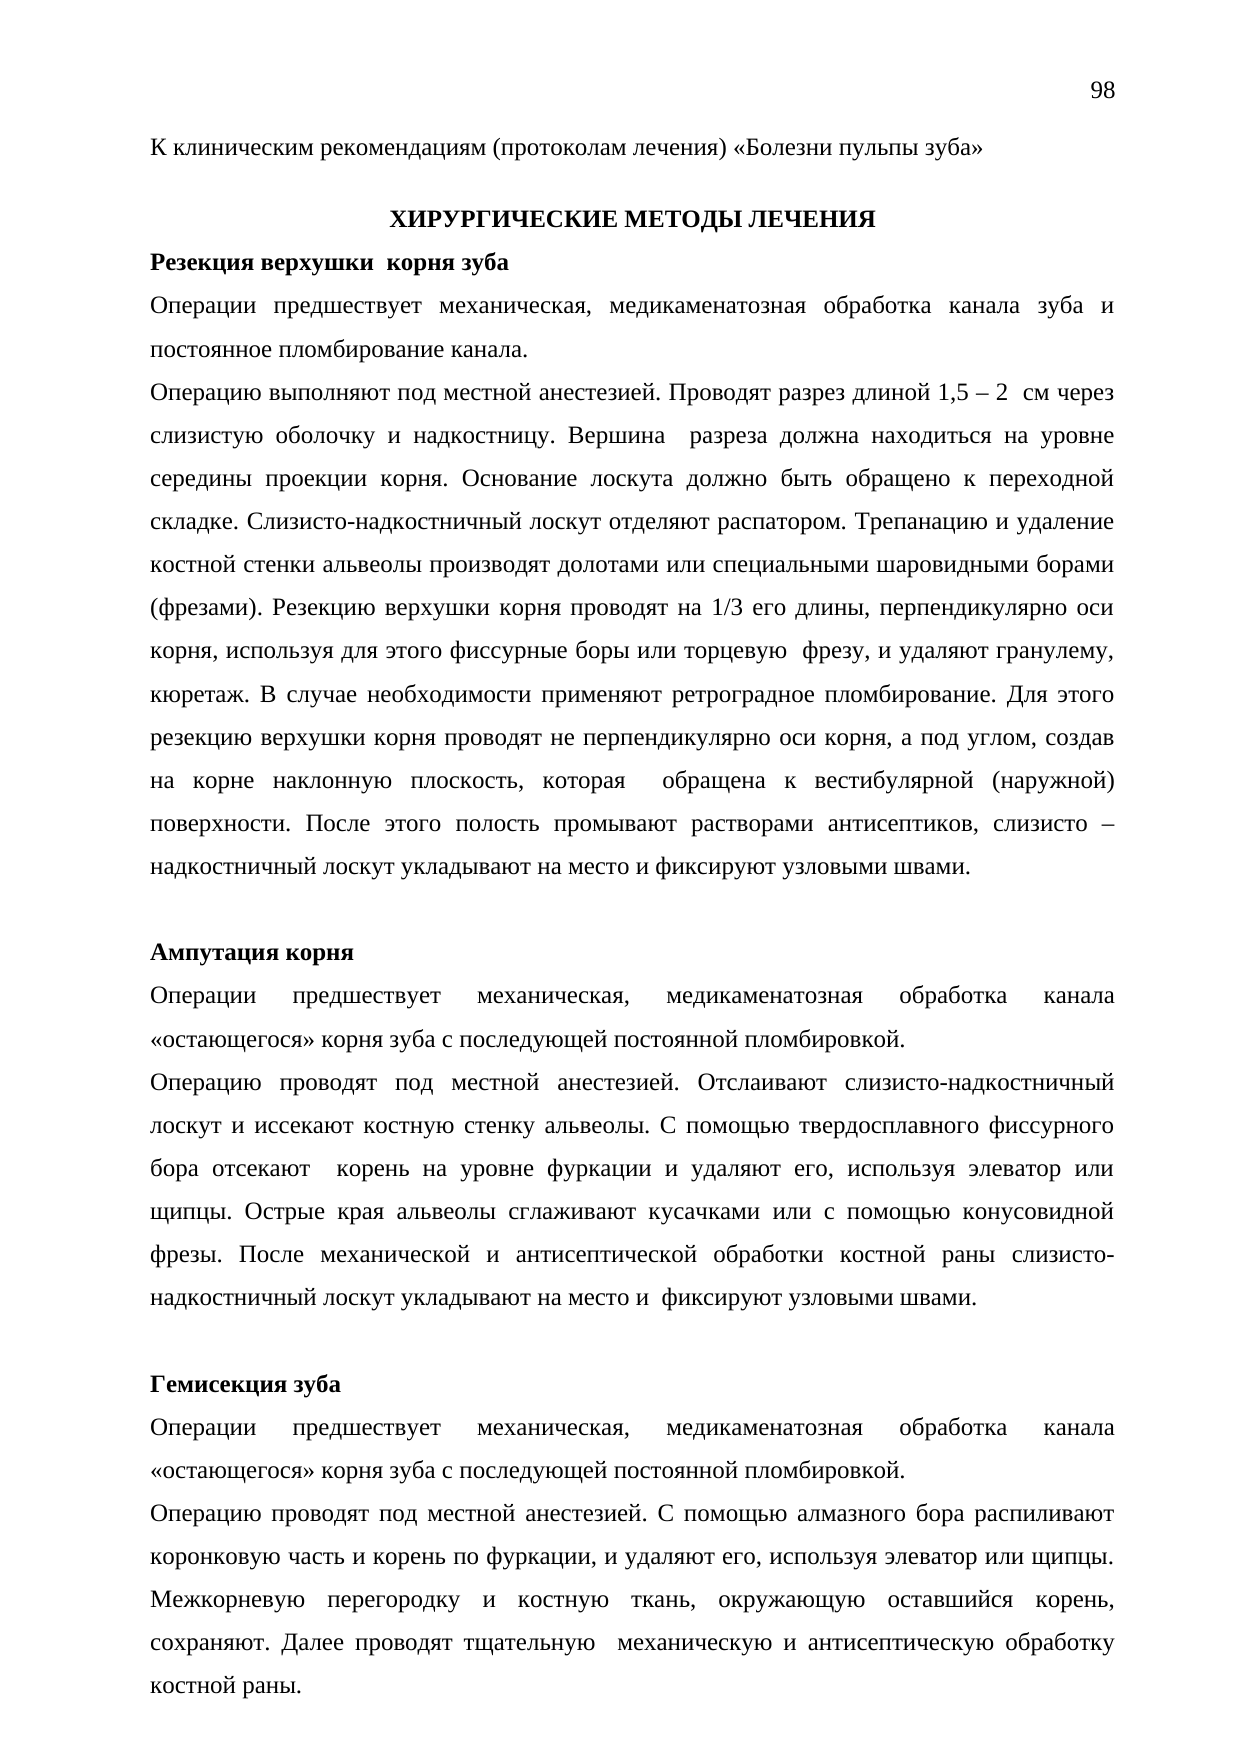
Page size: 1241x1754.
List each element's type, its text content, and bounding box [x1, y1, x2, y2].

text Ампутация корня [150, 937, 1115, 966]
text Резекция верхушки корня зуба [150, 247, 1115, 276]
text Гемисекция зуба [150, 1369, 1115, 1397]
text Операцию проводят под местной анестезией. С помощью алмазного бора распиливают коронковую часть и корень по фуркации, и удаляют его, используя элеватор или щипцы. Межкорневую перегородку и костную ткань, окружающую оставшийся корень, сохраняют. Далее проводят тщательную механическую и антисептическую обработку костной раны. [150, 1498, 1115, 1699]
text ХИРУРГИЧЕСКИЕ МЕТОДЫ ЛЕЧЕНИЯ [150, 204, 1115, 233]
text Операции предшествует механическая, медикаменатозная обработка канала «остающегося» корня зуба с последующей постоянной пломбировкой. [150, 1412, 1115, 1484]
text К клиническим рекомендациям (протоколам лечения) «Болезни пульпы зуба» [150, 132, 1115, 161]
text Операции предшествует механическая, медикаменатозная обработка канала зуба и постоянное пломбирование канала. [150, 291, 1115, 362]
text Операции предшествует механическая, медикаменатозная обработка канала «остающегося» корня зуба с последующей постоянной пломбировкой. [150, 981, 1115, 1052]
text Операцию выполняют под местной анестезией. Проводят разрез длиной 1,5 – 2 см через слизистую оболочку и надкостницу. Вершина разреза должна находиться на уровне середины проекции корня. Основание лоскута должно быть обращено к переходной складке. Слизисто-надкостничный лоскут отделяют распатором. Трепанацию и удаление костной стенки альвеолы производят долотами или специальными шаровидными борами (фрезами). Резекцию верхушки корня проводят на 1/3 его длины, перпендикулярно оси корня, используя для этого фиссурные боры или торцевую фрезу, и удаляют гранулему, кюретаж. В случае необходимости применяют ретроградное пломбирование. Для этого резекцию верхушки корня проводят не перпендикулярно оси корня, а под углом, создав на корне наклонную плоскость, которая обращена к вестибулярной (наружной) поверхности. После этого полость промывают растворами антисептиков, слизисто – надкостничный лоскут укладывают на место и фиксируют узловыми швами. [150, 377, 1115, 880]
text Операцию проводят под местной анестезией. Отслаивают слизисто-надкостничный лоскут и иссекают костную стенку альвеолы. С помощью твердосплавного фиссурного бора отсекают корень на уровне фуркации и удаляют его, используя элеватор или щипцы. Острые края альвеолы сглаживают кусачками или с помощью конусовидной фрезы. После механической и антисептической обработки костной раны слизисто-надкостничный лоскут укладывают на место и фиксируют узловыми швами. [150, 1067, 1115, 1311]
